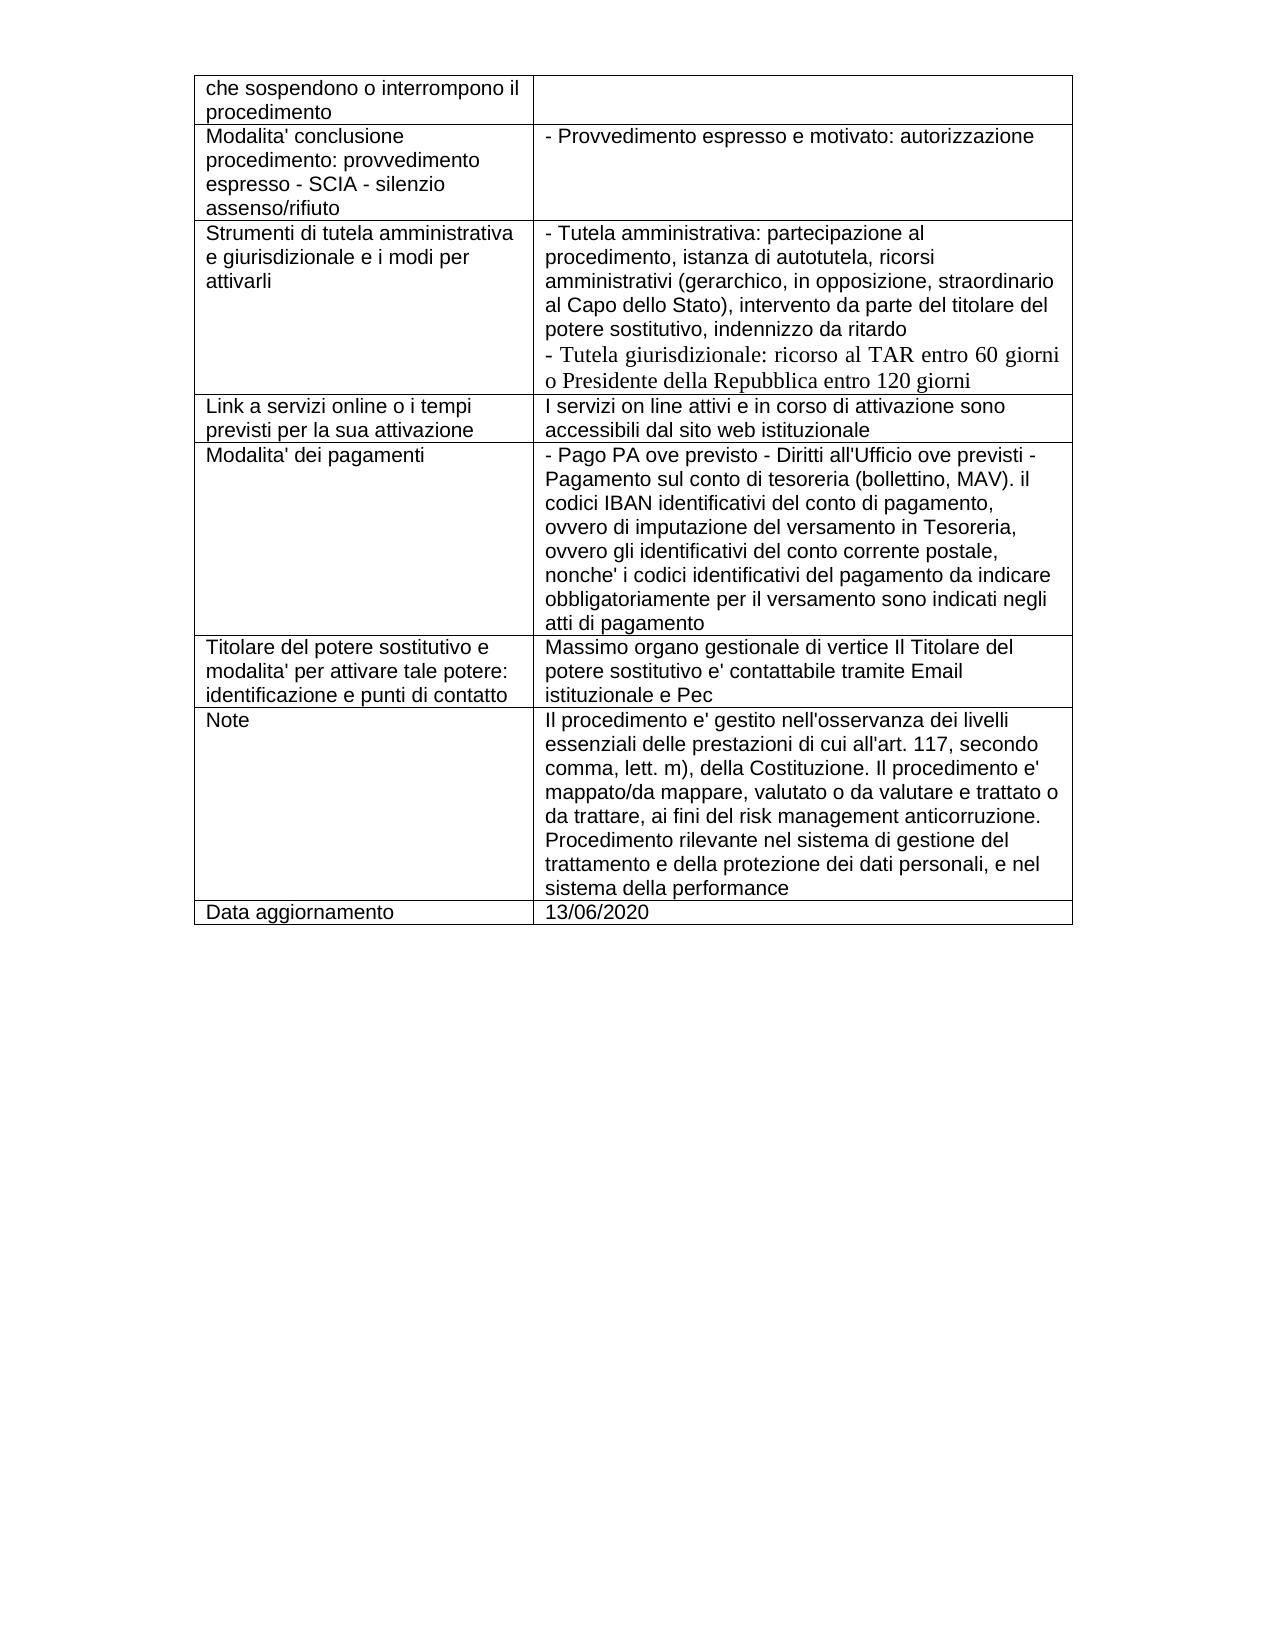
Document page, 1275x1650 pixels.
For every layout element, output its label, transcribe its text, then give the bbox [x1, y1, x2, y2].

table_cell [195, 76, 533, 124]
table_cell - Tutela amministrativa: partecipazione al procedimento, istanza di autotutela, ricorsi amministrativi (gerarchico, in opposizione, straordinario al Capo dello Stato), intervento da parte del titolare del potere sostitutivo, indennizzo da ritardo - Tutela giurisdizionale: ricorso al TAR entro 60 giorni o Presidente della Repubblica entro 120 giorni [534, 221, 1072, 393]
table_cell Massimo organo gestionale di vertice Il Titolare del potere sostitutivo e' contattabile tramite Email istituzionale e Pec [534, 636, 1072, 707]
table_cell - Pago PA ove previsto - Diritti all'Ufficio ove previsti - Pagamento sul conto di tesoreria (bollettino, MAV). il codici IBAN identificativi del conto di pagamento, ovvero di imputazione del versamento in Tesoreria, ovvero gli identificativi del conto corrente postale, nonche' i codici identificativi del pagamento da indicare obbligatoriamente per il versamento sono indicati negli atti di pagamento [534, 443, 1072, 634]
table_cell Modalita' conclusione procedimento: provvedimento espresso - SCIA - silenzio assenso/rifiuto [195, 125, 533, 220]
table_cell 13/06/2020 [534, 901, 1072, 924]
table_cell I servizi on line attivi e in corso di attivazione sono accessibili dal sito web istituzionale [534, 395, 1072, 442]
table_cell - Provvedimento espresso e motivato: autorizzazione [534, 125, 1072, 220]
table_cell Titolare del potere sostitutivo e modalita' per attivare tale potere: identificazione e punti di contatto [195, 636, 533, 707]
table_cell Strumenti di tutela amministrativa e giurisdizionale e i modi per attivarli [195, 221, 533, 393]
table_cell Modalita' dei pagamenti [195, 443, 533, 634]
table_cell Il procedimento e' gestito nell'osservanza dei livelli essenziali delle prestazioni di cui all'art. 117, secondo comma, lett. m), della Costituzione. Il procedimento e' mappato/da mappare, valutato o da valutare e trattato o da trattare, ai fini del risk management anticorruzione. Procedimento rilevante nel sistema di gestione del trattamento e della protezione dei dati personali, e nel sistema della performance [534, 708, 1072, 899]
table_cell Link a servizi online o i tempi previsti per la sua attivazione [195, 395, 533, 442]
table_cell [534, 76, 1072, 124]
table_cell Data aggiornamento [195, 901, 533, 924]
table_cell Note [195, 708, 533, 899]
